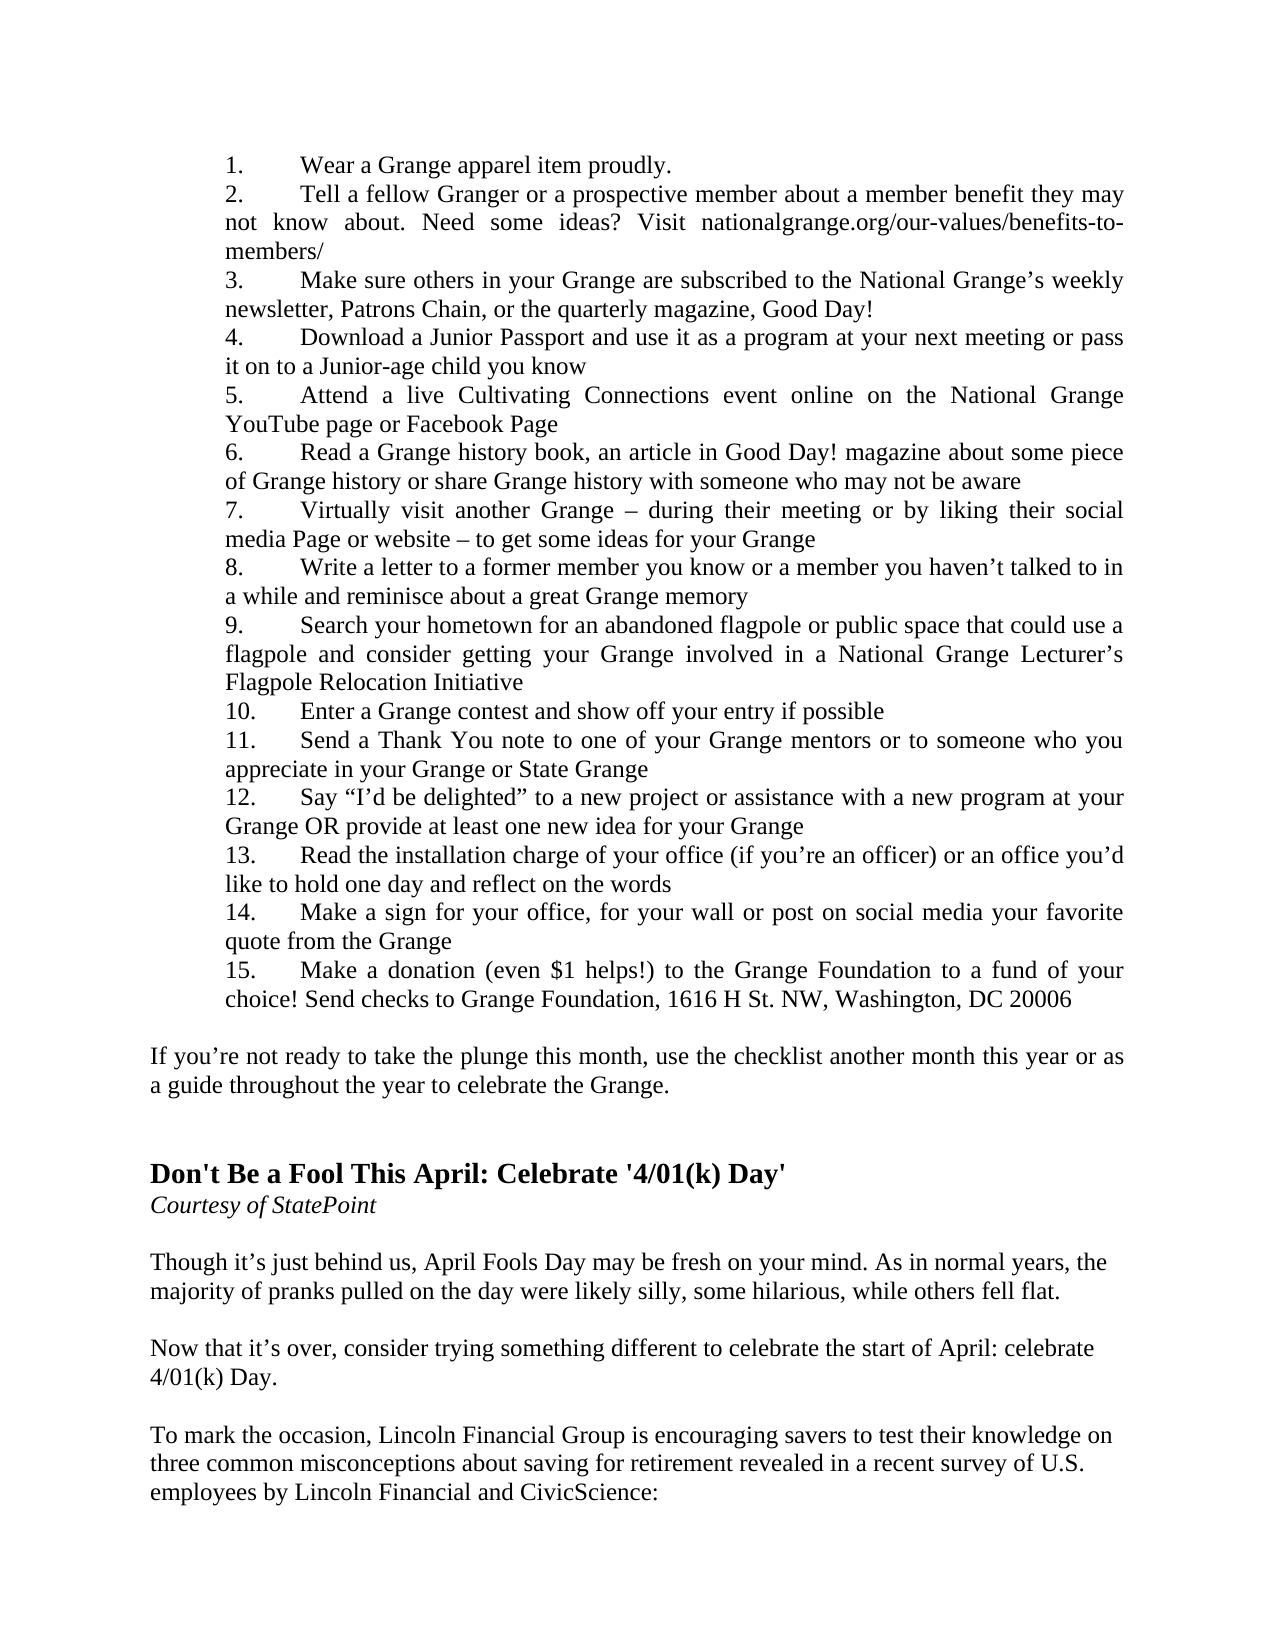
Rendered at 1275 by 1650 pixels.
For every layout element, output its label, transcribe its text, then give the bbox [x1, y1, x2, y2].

list Read a Grange history book, an article in Good Day! magazine about some piece of Grange history or share Grange history with someone who may not be aware [225, 437, 1125, 495]
list Download a Junior Passport and use it as a program at your next meeting or pass it on to a Junior-age child you know [225, 322, 1125, 380]
list Attend a live Cultivating Connections event online on the National Grange YouTube page or Facebook Page [225, 380, 1125, 437]
list Write a letter to a former member you know or a member you haven’t talked to in a while and reminisce about a great Grange memory [225, 552, 1125, 610]
list Wear a Grange apparel item proudly. [225, 150, 1125, 179]
text Though it’s just behind us, April Fools Day may be fresh on your mind. As in normal years, the majority of pranks pulled on the day were likely silly, some hilarious, while others fell flat. [150, 1247, 1125, 1305]
text To mark the occasion, Lincoln Financial Group is encouraging savers to test their knowledge on three common misconceptions about saving for retirement revealed in a recent survey of U.S. employees by Lincoln Financial and CivicScience: [150, 1420, 1125, 1506]
text If you’re not ready to take the plunge this month, use the checklist another month this year or as a guide throughout the year to celebrate the Grange. [150, 1041, 1125, 1099]
list Tell a fellow Granger or a prospective member about a member benefit they may not know about. Need some ideas? Visit nationalgrange.org/our-values/benefits-to-members/ [225, 179, 1125, 265]
list Read the installation charge of your office (if you’re an officer) or an office you’d like to hold one day and reflect on the words [225, 840, 1125, 897]
text Don't Be a Fool This April: Celebrate '4/01(k) Day' [150, 1156, 1125, 1190]
list Make sure others in your Grange are subscribed to the National Grange’s weekly newsletter, Patrons Chain, or the quarterly magazine, Good Day! [225, 265, 1125, 322]
text Courtesy of StatePoint [150, 1190, 1125, 1218]
list Make a donation (even $1 helps!) to the Grange Foundation to a fund of your choice! Send checks to Grange Foundation, 1616 H St. NW, Washington, DC 20006 [225, 955, 1125, 1012]
text Now that it’s over, consider trying something different to celebrate the start of April: celebrate 4/01(k) Day. [150, 1333, 1125, 1391]
list Say “I’d be delighted” to a new project or assistance with a new program at your Grange OR provide at least one new idea for your Grange [225, 782, 1125, 840]
list Virtually visit another Grange – during their meeting or by liking their social media Page or website – to get some ideas for your Grange [225, 495, 1125, 552]
list Send a Thank You note to one of your Grange mentors or to someone who you appreciate in your Grange or State Grange [225, 725, 1125, 782]
list Enter a Grange contest and show off your entry if possible [225, 696, 1125, 725]
list Make a sign for your office, for your wall or post on social media your favorite quote from the Grange [225, 897, 1125, 955]
list Search your hometown for an abandoned flagpole or public space that could use a flagpole and consider getting your Grange involved in a National Grange Lecturer’s Flagpole Relocation Initiative [225, 610, 1125, 696]
